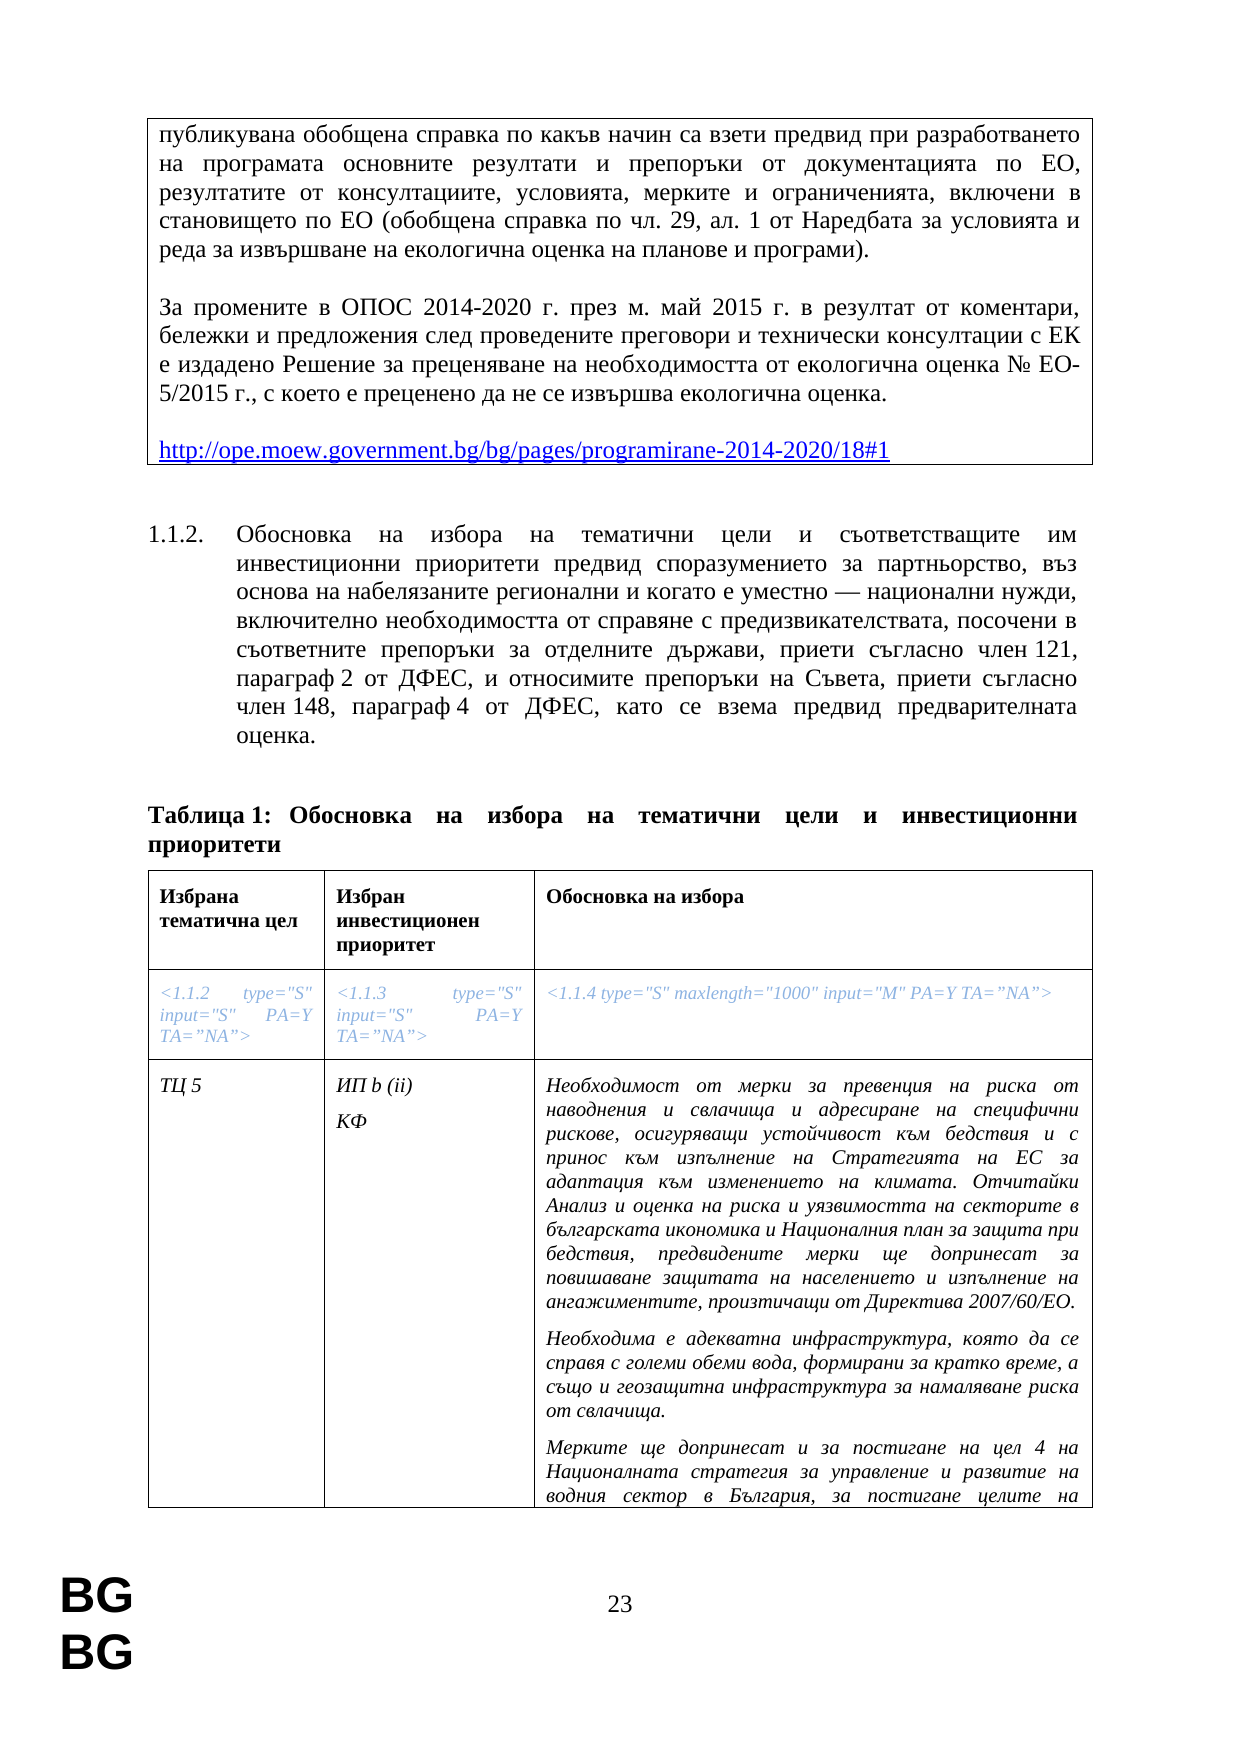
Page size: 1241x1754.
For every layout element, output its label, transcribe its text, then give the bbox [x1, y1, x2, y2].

text Обосновка на избора на тематични цели и съответстващите им инвестиционни приоритети предвид споразумението за партньорство, въз основа на набелязаните регионални и когато е уместно — национални нужди, включително необходимостта от справяне с предизвикателствата, посочени в съответните препоръки за отделните държави, приети съгласно член 121, параграф 2 от ДФЕС, и относимите препоръки на Съвета, приети съгласно член 148, параграф 4 от ДФЕС, като се взема предвид предварителната оценка. [148, 519, 1078, 749]
table_cell <1.1.4 type="S" maxlength="1000" input="M" PA=Y TA=”NA”> [535, 970, 1092, 1059]
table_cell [535, 1060, 1092, 1507]
table_header Обосновка на избора [535, 871, 1092, 968]
table_cell ТЦ 5 [149, 1060, 324, 1507]
table_cell ИП b (ii) КФ [325, 1060, 534, 1507]
table_header Избран инвестиционен приоритет [325, 871, 534, 968]
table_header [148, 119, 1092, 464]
table_cell <1.1.3 type="S" input="S" PA=Y TA=”NA”> [325, 970, 534, 1059]
table_cell <1.1.2 type="S" input="S" PA=Y TA=”NA”> [149, 970, 324, 1059]
text Таблица 1: Обосновка на избора на тематични цели и инвестиционни приоритети [148, 800, 1078, 858]
table_header Избрана тематична цел [149, 871, 324, 968]
